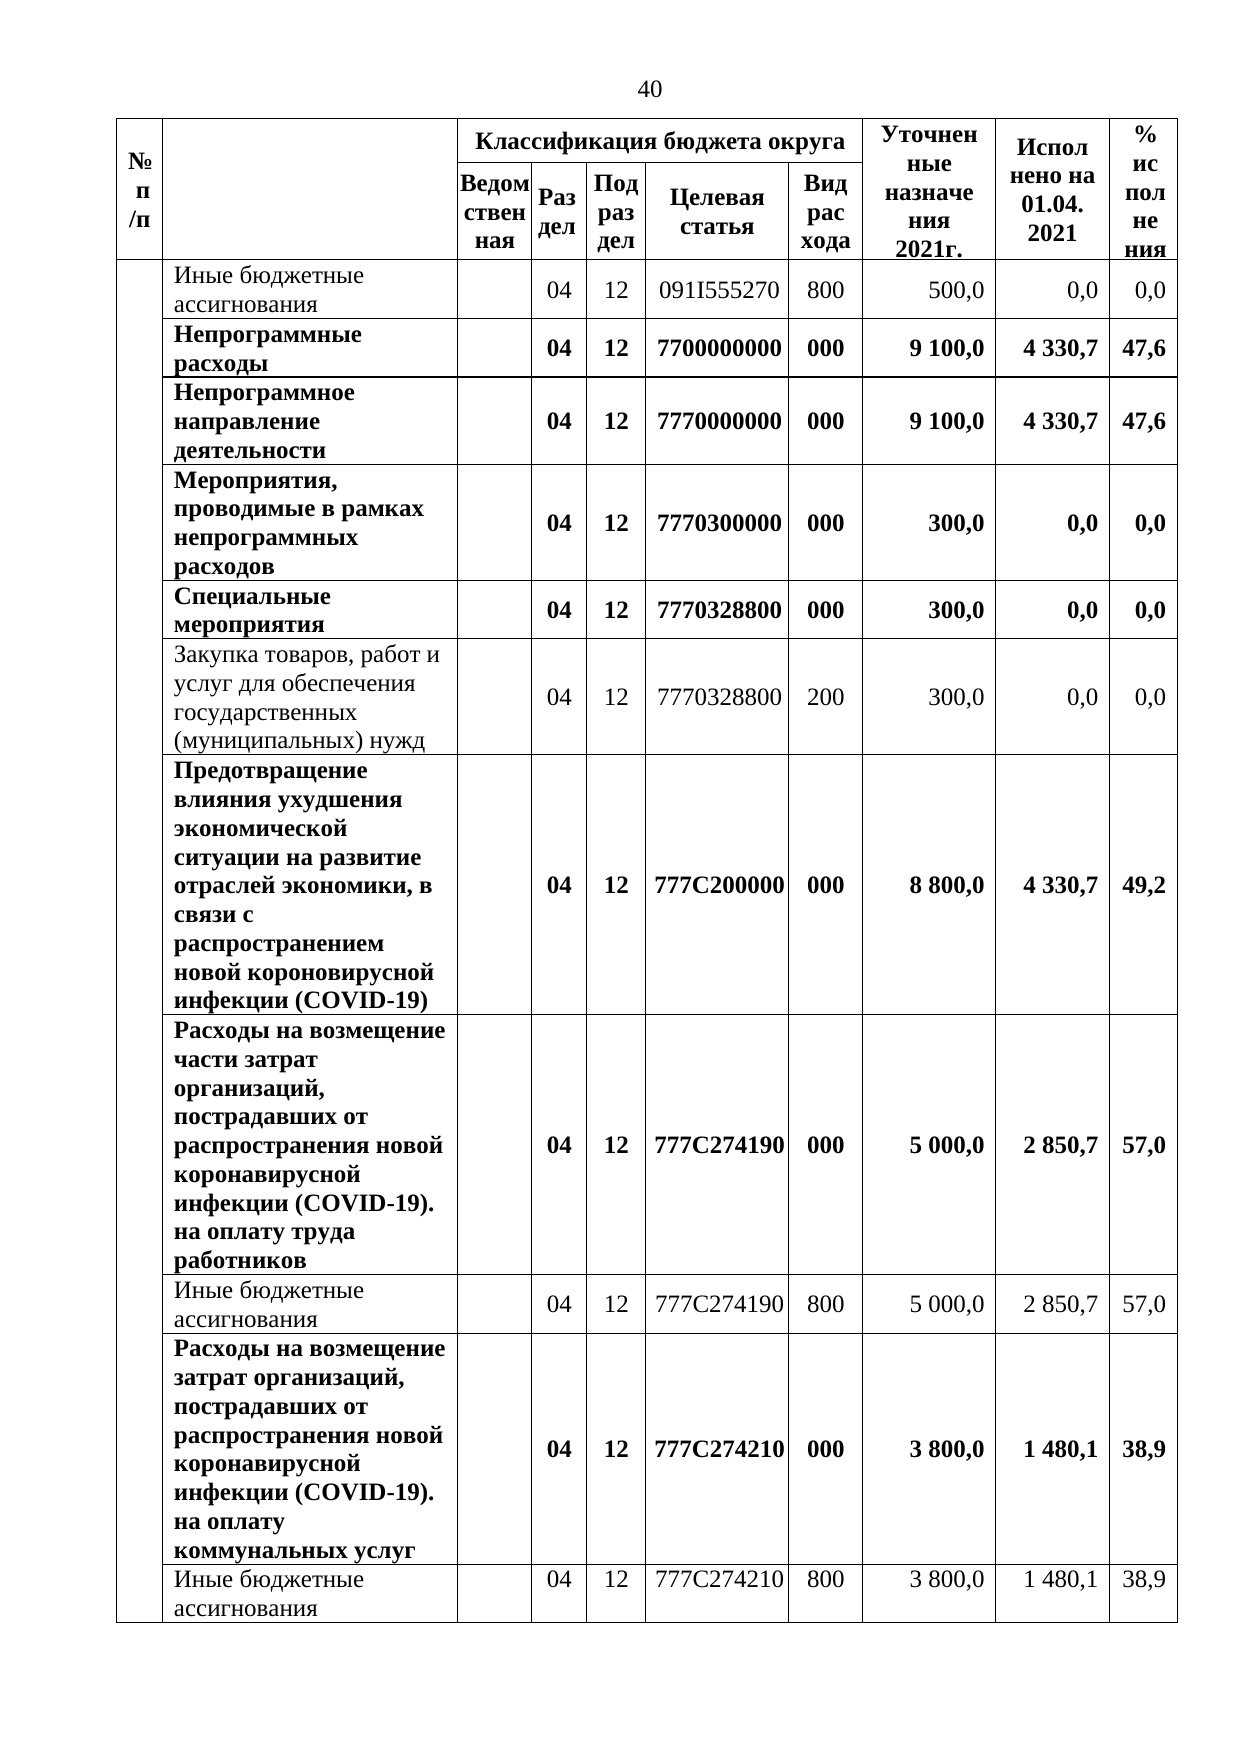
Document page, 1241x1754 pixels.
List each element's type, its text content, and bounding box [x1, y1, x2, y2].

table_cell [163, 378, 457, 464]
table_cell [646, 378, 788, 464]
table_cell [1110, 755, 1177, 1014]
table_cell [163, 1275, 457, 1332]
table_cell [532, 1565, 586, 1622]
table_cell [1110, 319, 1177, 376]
table_cell Под раз дел [587, 163, 645, 259]
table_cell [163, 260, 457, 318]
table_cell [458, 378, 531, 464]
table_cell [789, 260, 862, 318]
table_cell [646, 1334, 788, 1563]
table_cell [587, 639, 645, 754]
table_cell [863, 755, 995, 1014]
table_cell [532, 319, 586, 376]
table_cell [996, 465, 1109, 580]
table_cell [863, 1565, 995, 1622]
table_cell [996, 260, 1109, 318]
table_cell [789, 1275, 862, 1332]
table_header Испол нено на 01.04. 2021 [996, 119, 1109, 259]
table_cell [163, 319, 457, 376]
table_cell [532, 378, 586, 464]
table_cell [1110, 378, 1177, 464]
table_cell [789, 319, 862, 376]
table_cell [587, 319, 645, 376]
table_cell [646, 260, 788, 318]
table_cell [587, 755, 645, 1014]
table_header % ис пол не ния [1110, 119, 1177, 259]
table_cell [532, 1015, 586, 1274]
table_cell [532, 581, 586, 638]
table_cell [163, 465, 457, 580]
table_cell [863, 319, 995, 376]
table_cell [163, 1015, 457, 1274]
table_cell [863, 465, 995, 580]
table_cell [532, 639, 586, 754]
table_cell Вид рас хода [789, 163, 862, 259]
table_header [163, 119, 457, 259]
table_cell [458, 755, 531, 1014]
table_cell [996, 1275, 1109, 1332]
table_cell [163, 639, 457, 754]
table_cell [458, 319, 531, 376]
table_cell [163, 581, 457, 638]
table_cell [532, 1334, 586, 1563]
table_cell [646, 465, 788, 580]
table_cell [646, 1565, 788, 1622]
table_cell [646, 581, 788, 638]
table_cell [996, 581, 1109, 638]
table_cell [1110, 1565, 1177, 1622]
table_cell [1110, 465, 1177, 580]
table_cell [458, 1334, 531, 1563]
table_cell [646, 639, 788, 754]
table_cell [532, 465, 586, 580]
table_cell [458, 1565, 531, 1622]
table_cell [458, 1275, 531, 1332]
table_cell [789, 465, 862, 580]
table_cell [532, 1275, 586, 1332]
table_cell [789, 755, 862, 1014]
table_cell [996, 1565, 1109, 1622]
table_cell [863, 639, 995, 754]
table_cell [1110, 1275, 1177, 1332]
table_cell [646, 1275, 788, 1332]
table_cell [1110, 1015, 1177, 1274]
table_header Классификация бюджета округа [458, 119, 862, 162]
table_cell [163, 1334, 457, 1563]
table_cell Раз дел [532, 163, 586, 259]
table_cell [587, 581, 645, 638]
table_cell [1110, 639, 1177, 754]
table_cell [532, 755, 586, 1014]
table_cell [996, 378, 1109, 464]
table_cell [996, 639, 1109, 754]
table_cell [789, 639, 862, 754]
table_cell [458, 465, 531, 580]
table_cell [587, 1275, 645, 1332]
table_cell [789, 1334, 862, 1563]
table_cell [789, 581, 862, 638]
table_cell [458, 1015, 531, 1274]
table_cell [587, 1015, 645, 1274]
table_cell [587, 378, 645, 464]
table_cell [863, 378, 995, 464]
table_header Уточненные назначе ния 2021г. [863, 119, 995, 259]
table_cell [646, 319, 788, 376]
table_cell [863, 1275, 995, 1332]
table_header № п/п [117, 119, 162, 259]
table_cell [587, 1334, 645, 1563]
table_cell Ведомственная [458, 163, 531, 259]
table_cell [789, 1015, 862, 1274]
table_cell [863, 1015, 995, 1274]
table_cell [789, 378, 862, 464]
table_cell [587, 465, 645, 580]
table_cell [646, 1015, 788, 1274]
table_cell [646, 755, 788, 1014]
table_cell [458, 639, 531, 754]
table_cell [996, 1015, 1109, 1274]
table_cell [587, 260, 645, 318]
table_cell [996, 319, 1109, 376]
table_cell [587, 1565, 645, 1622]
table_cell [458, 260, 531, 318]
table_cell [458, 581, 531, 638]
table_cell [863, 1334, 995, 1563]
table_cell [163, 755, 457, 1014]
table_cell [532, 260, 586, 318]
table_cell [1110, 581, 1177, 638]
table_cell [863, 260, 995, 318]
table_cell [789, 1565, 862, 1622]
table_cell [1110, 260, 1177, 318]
table_cell Целевая статья [646, 163, 788, 259]
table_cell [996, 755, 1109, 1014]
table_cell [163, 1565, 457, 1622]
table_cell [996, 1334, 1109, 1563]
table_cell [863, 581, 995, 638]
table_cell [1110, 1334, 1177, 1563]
